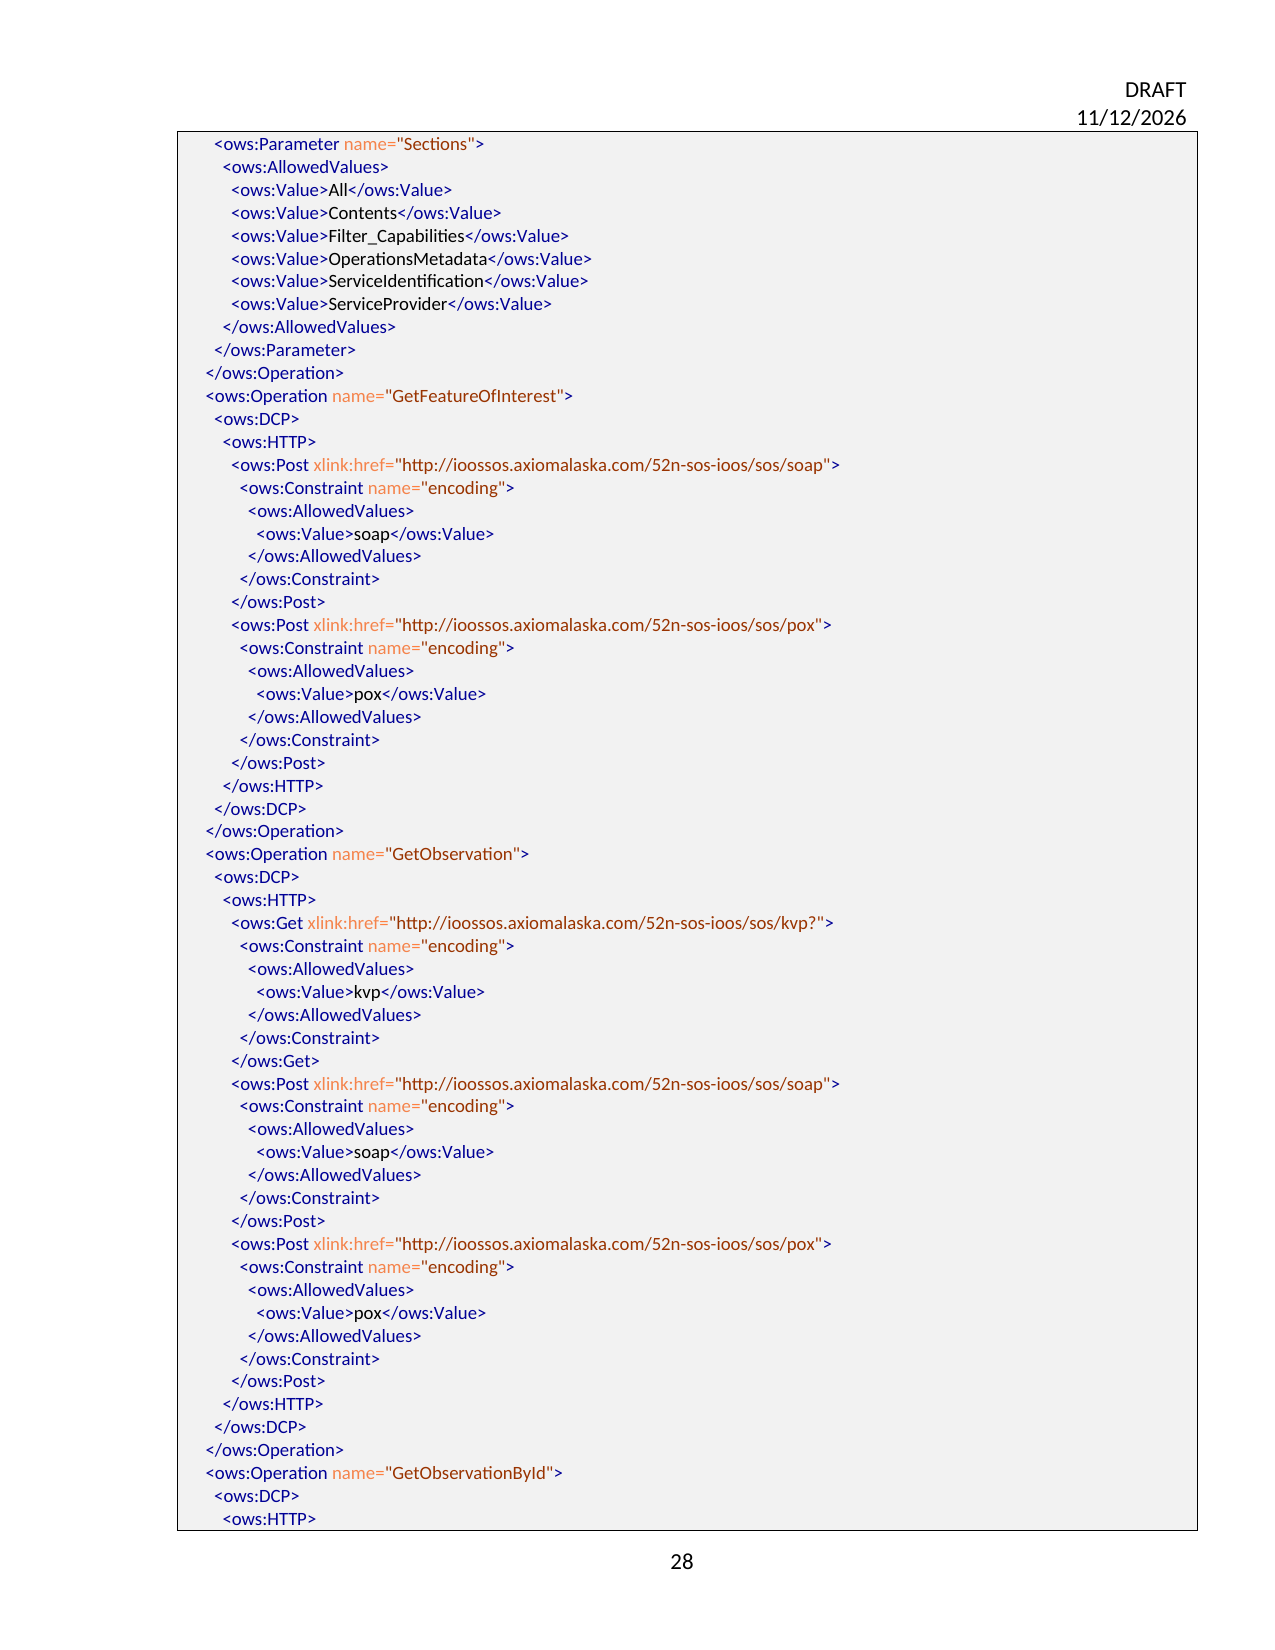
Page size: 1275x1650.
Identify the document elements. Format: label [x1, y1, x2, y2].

table_header [178, 132, 1197, 1530]
